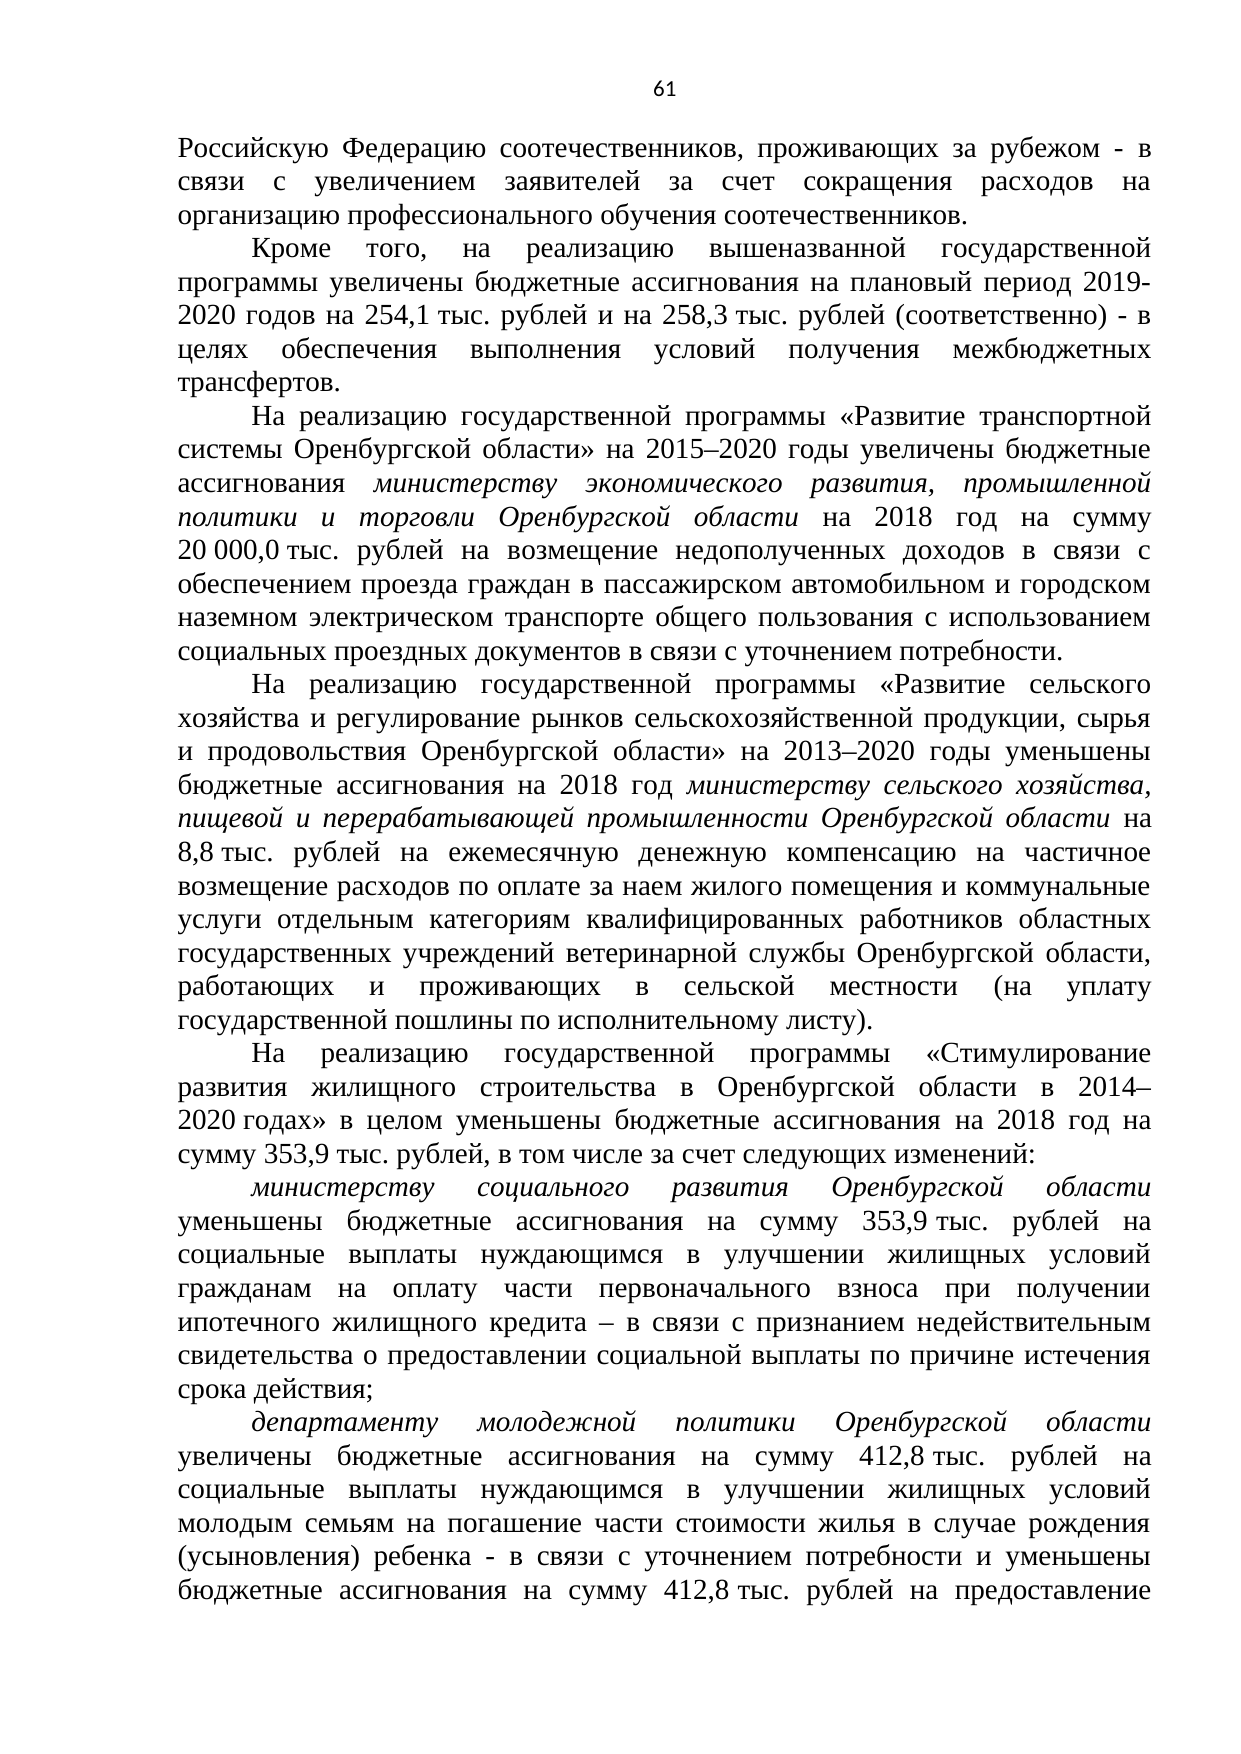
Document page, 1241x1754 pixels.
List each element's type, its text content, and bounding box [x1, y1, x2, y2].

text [177, 1404, 1152, 1606]
text министерству социального развития Оренбургской области уменьшены бюджетные ассигнования на сумму 353,9 тыс. рублей на социальные выплаты нуждающимся в улучшении жилищных условий гражданам на оплату части первоначального взноса при получении ипотечного жилищного кредита – в связи с признанием недействительным свидетельства о предоставлении социальной выплаты по причине истечения срока действия; [177, 1169, 1152, 1404]
text На реализацию государственной программы «Развитие сельского хозяйства и регулирование рынков сельскохозяйственной продукции, сырья и продовольствия Оренбургской области» на 2013–2020 годы уменьшены бюджетные ассигнования на 2018 год министерству сельского хозяйства, пищевой и перерабатывающей промышленности Оренбургской области на 8,8 тыс. рублей на ежемесячную денежную компенсацию на частичное возмещение расходов по оплате за наем жилого помещения и коммунальные услуги отдельным категориям квалифицированных работников областных государственных учреждений ветеринарной службы Оренбургской области, работающих и проживающих в сельской местности (на уплату государственной пошлины по исполнительному листу). [177, 666, 1152, 1035]
text На реализацию государственной программы «Развитие транспортной системы Оренбургской области» на 2015–2020 годы увеличены бюджетные ассигнования министерству экономического развития, промышленной политики и торговли Оренбургской области на 2018 год на сумму 20 000,0 тыс. рублей на возмещение недополученных доходов в связи с обеспечением проезда граждан в пассажирском автомобильном и городском наземном электрическом транспорте общего пользования с использованием социальных проездных документов в связи с уточнением потребности. [177, 398, 1152, 666]
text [177, 130, 1152, 230]
text Кроме того, на реализацию вышеназванной государственной программы увеличены бюджетные ассигнования на плановый период 2019-2020 годов на 254,1 тыс. рублей и на 258,3 тыс. рублей (соответственно) - в целях обеспечения выполнения условий получения межбюджетных трансфертов. [177, 230, 1152, 398]
text На реализацию государственной программы «Стимулирование развития жилищного строительства в Оренбургской области в 2014–2020 годах» в целом уменьшены бюджетные ассигнования на 2018 год на сумму 353,9 тыс. рублей, в том числе за счет следующих изменений: [177, 1035, 1152, 1169]
